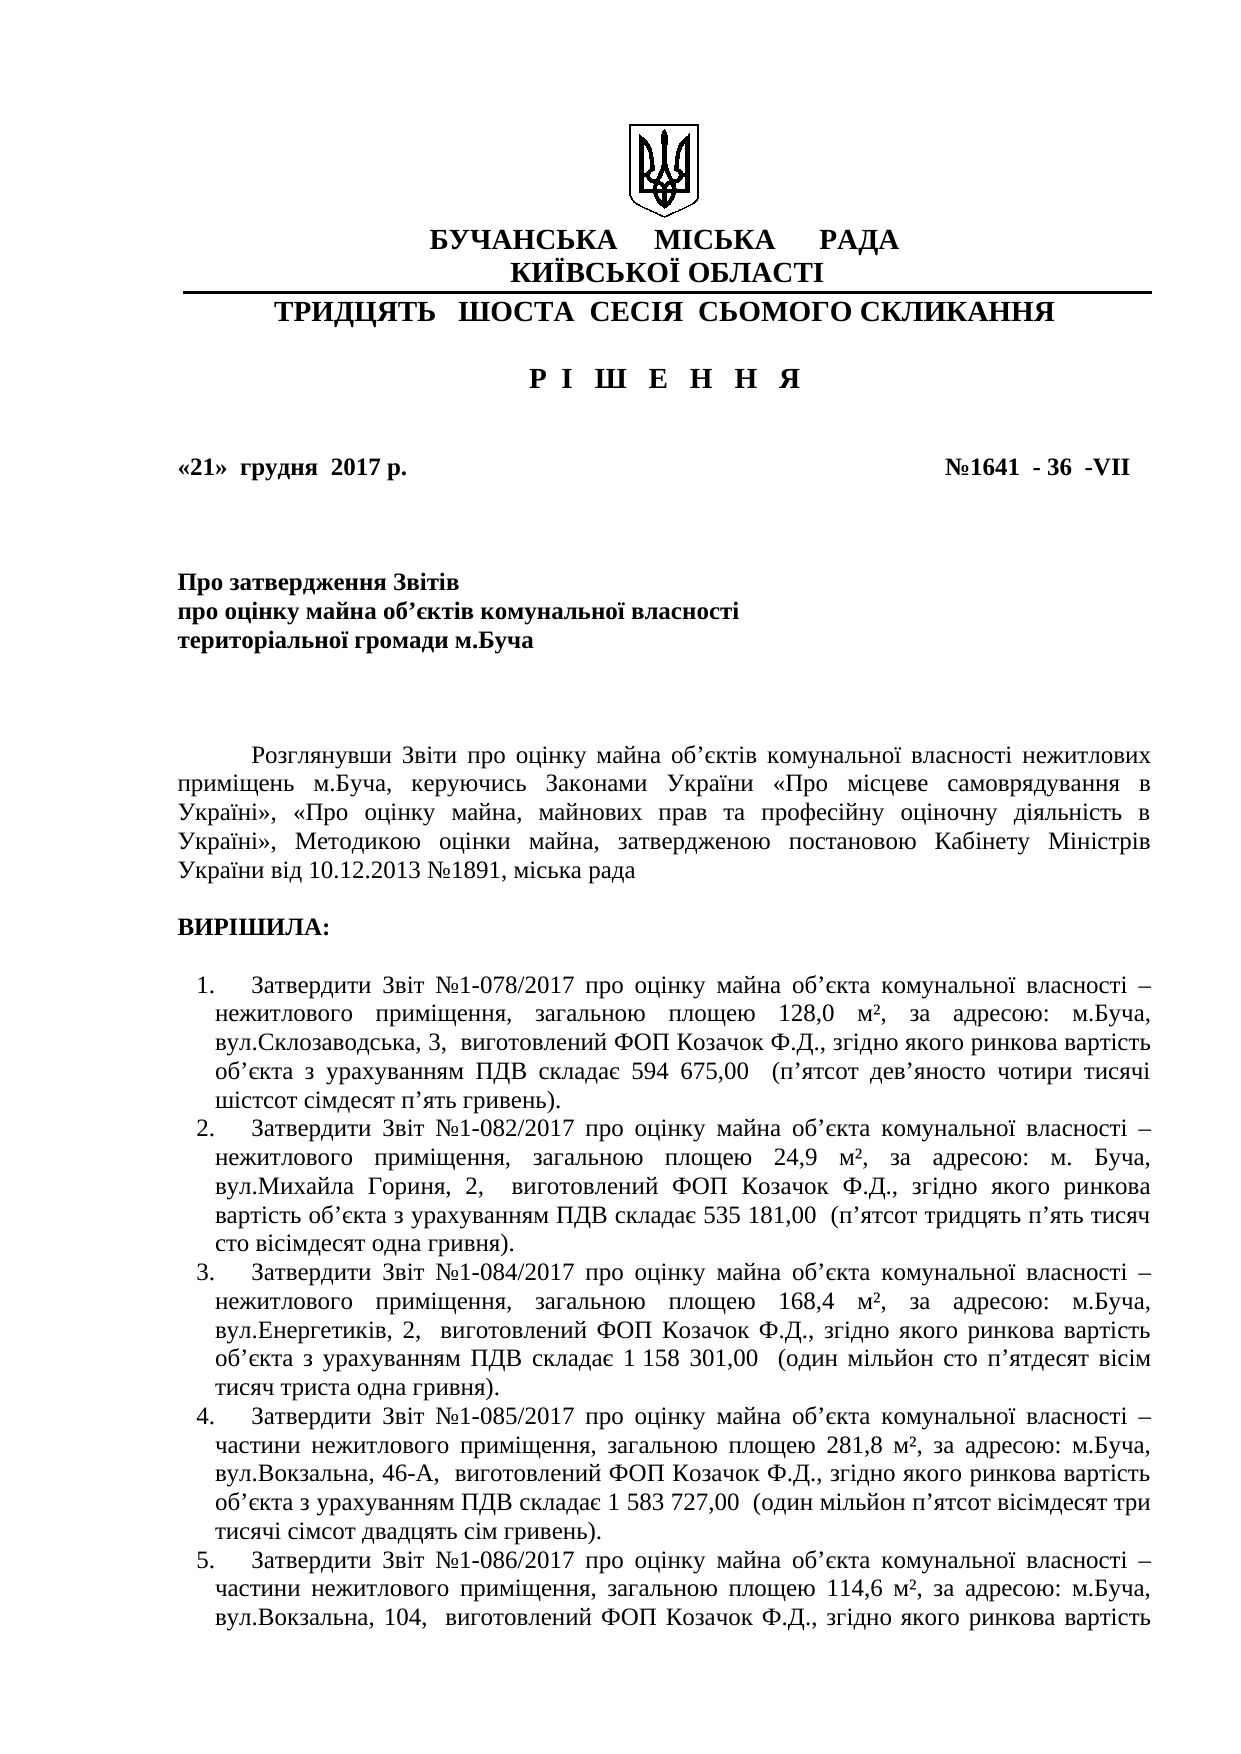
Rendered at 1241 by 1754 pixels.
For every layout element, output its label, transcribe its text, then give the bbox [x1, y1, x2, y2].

text БУЧАНСЬКА МІСЬКА РАДА [177, 222, 1152, 255]
list Затвердити Звіт №1-078/2017 про оцінку майна об’єкта комунальної власності –нежитлового приміщення, загальною площею 128,0 м², за адресою: м.Буча, вул.Склозаводська, 3, виготовлений ФОП Козачок Ф.Д., згідно якого ринкова вартість об’єкта з урахуванням ПДВ складає 594 675,00 (п’ятсот дев’яносто чотири тисячі шістсот сімдесят п’ять гривень). [196, 970, 1152, 1113]
text Р І Ш Е Н Н Я [177, 361, 1152, 395]
text Розглянувши Звіти про оцінку майна об’єктів комунальної власності нежитлових приміщень м.Буча, керуючись Законами України «Про місцеве самоврядування в Україні», «Про оцінку майна, майнових прав та професійну оціночну діяльність в Україні», Методикою оцінки майна, затвердженою постановою Кабінету Міністрів України від 10.12.2013 №1891, міська рада [177, 740, 1152, 883]
list Затвердити Звіт №1-085/2017 про оцінку майна об’єкта комунальної власності – частини нежитлового приміщення, загальною площею 281,8 м², за адресою: м.Буча, вул.Вокзальна, 46-А, виготовлений ФОП Козачок Ф.Д., згідно якого ринкова вартість об’єкта з урахуванням ПДВ складає 1 583 727,00 (один мільйон п’ятсот вісімдесят три тисячі сімсот двадцять сім гривень). [196, 1401, 1152, 1545]
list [196, 1545, 1152, 1631]
text «21» грудня 2017 р. №1641 - 36 -VІІ [177, 452, 1152, 481]
list Затвердити Звіт №1-084/2017 про оцінку майна об’єкта комунальної власності –нежитлового приміщення, загальною площею 168,4 м², за адресою: м.Буча, вул.Енергетиків, 2, виготовлений ФОП Козачок Ф.Д., згідно якого ринкова вартість об’єкта з урахуванням ПДВ складає 1 158 301,00 (один мільйон сто п’ятдесят вісім тисяч триста одна гривня). [196, 1257, 1152, 1401]
text ВИРІШИЛА: [177, 912, 1152, 941]
text КИЇВСЬКОЇ ОБЛАСТІ [183, 255, 1152, 291]
list Затвердити Звіт №1-082/2017 про оцінку майна об’єкта комунальної власності –нежитлового приміщення, загальною площею 24,9 м², за адресою: м. Буча, вул.Михайла Гориня, 2, виготовлений ФОП Козачок Ф.Д., згідно якого ринкова вартість об’єкта з урахуванням ПДВ складає 535 181,00 (п’ятсот тридцять п’ять тисяч сто вісімдесят одна гривня). [196, 1113, 1152, 1257]
text територіальної громади м.Буча [177, 625, 1152, 653]
text про оцінку майна об’єктів комунальної власності [177, 596, 1152, 625]
text ТРИДЦЯТЬ ШОСТА СЕСІЯ СЬОМОГО СКЛИКАННЯ [177, 294, 1152, 328]
text Про затвердження Звітів [177, 567, 1152, 596]
